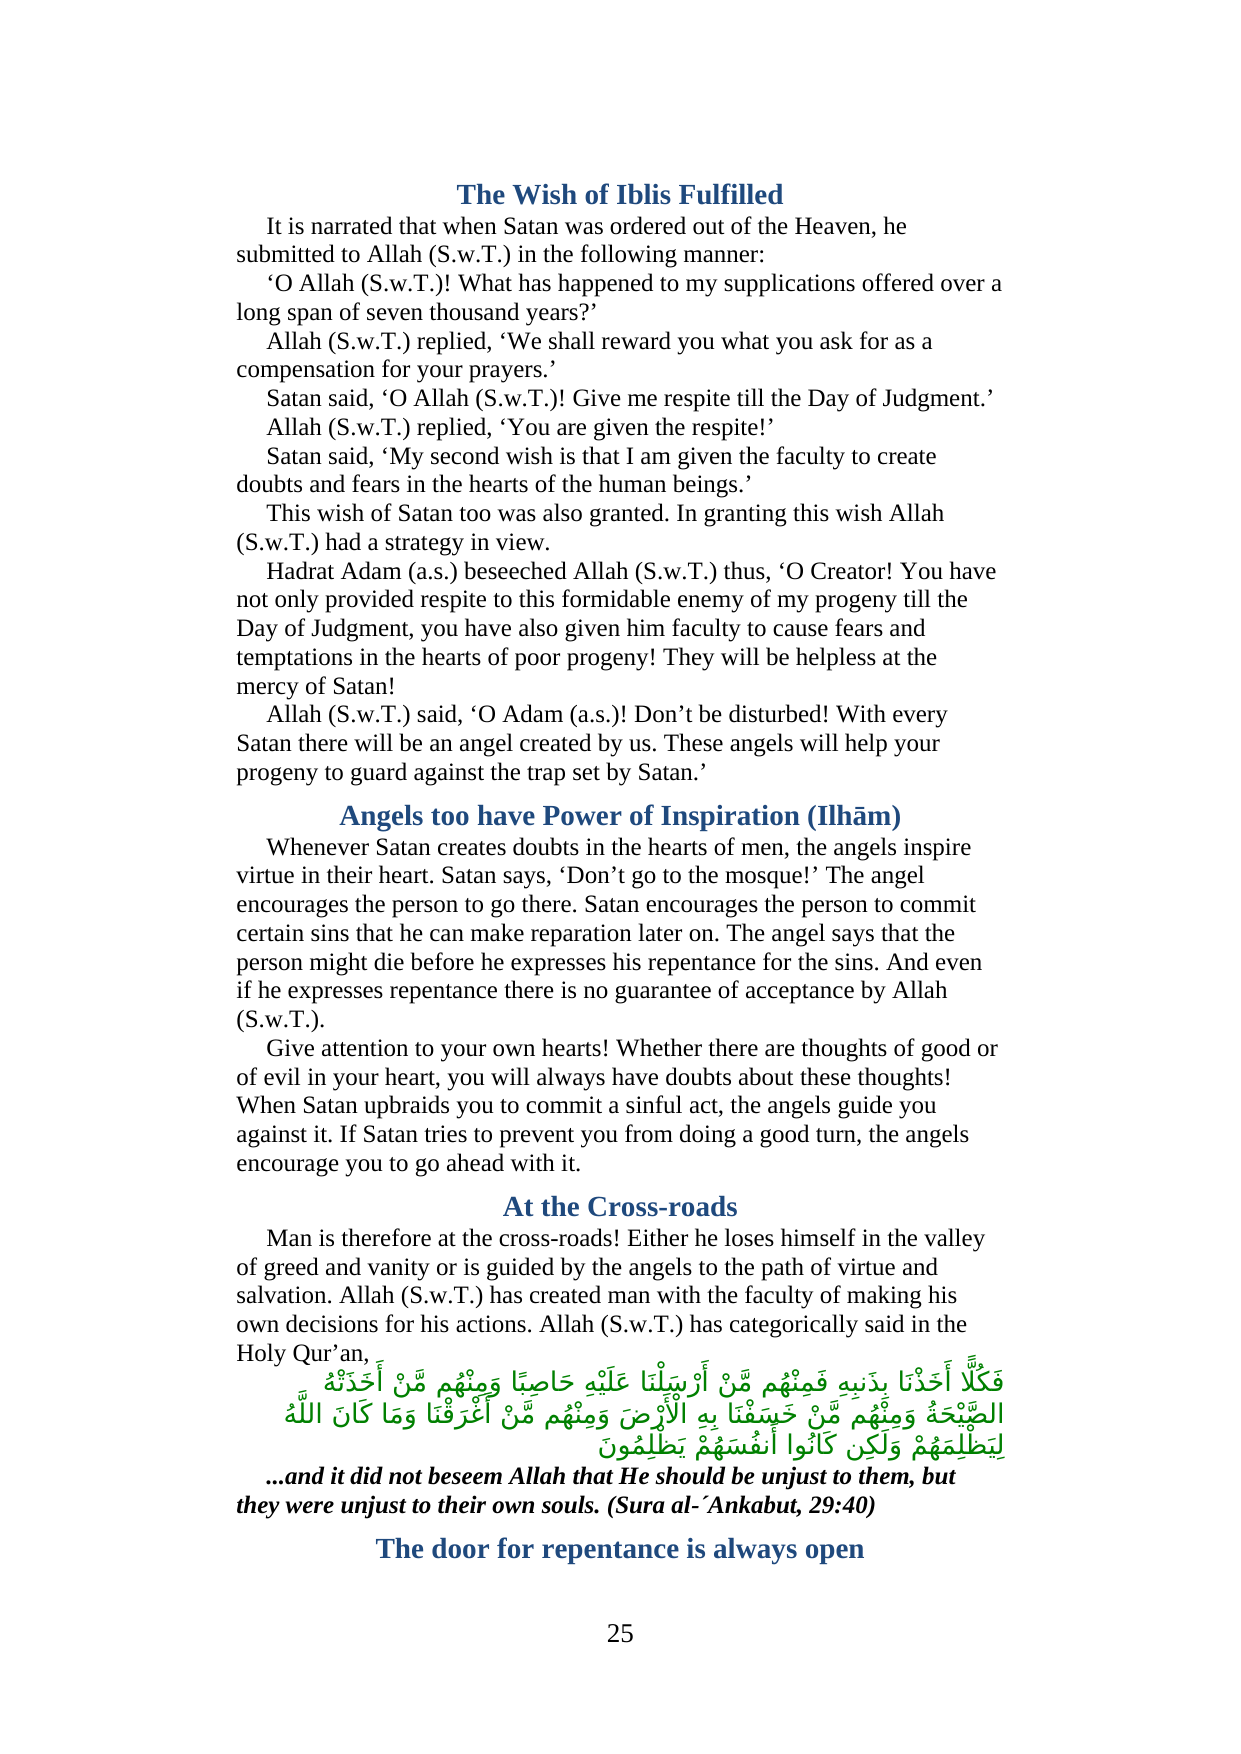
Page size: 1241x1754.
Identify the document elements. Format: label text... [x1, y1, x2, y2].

text Allah (S.w.T.) replied, ‘We shall reward you what you ask for as a compensation for your prayers.’ [236, 326, 1004, 383]
text ‘O Allah (S.w.T.)! What has happened to my supplications offered over a long span of seven thousand years?’ [236, 268, 1004, 326]
text Man is therefore at the cross-roads! Either he loses himself in the valley of greed and vanity or is guided by the angels to the path of virtue and salvation. Allah (S.w.T.) has created man with the faculty of making his own decisions for his actions. Allah (S.w.T.) has categorically said in the Holy Qur’an, [236, 1223, 1004, 1367]
text ...and it did not beseem Allah that He should be unjust to them, but they were unjust to their own souls. (Sura al‑´Ankabut, 29:40) [236, 1461, 1004, 1519]
text فَكُلًّا أَخَذْنَا بِذَنبِهِ فَمِنْهُم مَّنْ أَرْسَلْنَا عَلَيْهِ حَاصِبًا وَمِنْهُم مَّنْ أَخَذَتْهُ الصَّيْحَةُ وَمِنْهُم مَّنْ خَسَفْنَا بِهِ الْأَرْضَ وَمِنْهُم مَّنْ أَغْرَقْنَا وَمَا كَانَ اللَّهُ لِيَظْلِمَهُمْ وَلَكِن كَانُوا أَنفُسَهُمْ يَظْلِمُونَ [236, 1367, 1004, 1461]
subtitle Angels too have Power of Inspiration (Ilhām) [236, 798, 1004, 832]
text Hadrat Adam (a.s.) beseeched Allah (S.w.T.) thus, ‘O Creator! You have not only provided respite to this formidable enemy of my progeny till the Day of Judgment, you have also given him faculty to cause fears and temptations in the hearts of poor progeny! They will be helpless at the mercy of Satan! [236, 556, 1004, 699]
subtitle At the Cross-roads [236, 1189, 1004, 1223]
text Whenever Satan creates doubts in the hearts of men, the angels inspire virtue in their heart. Satan says, ‘Don’t go to the mosque!’ The angel encourages the person to go there. Satan encourages the person to commit certain sins that he can make reparation later on. The angel says that the person might die before he expresses his repentance for the sins. And even if he expresses repentance there is no guarantee of acceptance by Allah (S.w.T.). [236, 832, 1004, 1033]
text This wish of Satan too was also granted. In granting this wish Allah (S.w.T.) had a strategy in view. [236, 498, 1004, 556]
text It is narrated that when Satan was ordered out of the Heaven, he submitted to Allah (S.w.T.) in the following manner: [236, 211, 1004, 268]
text Allah (S.w.T.) said, ‘O Adam (a.s.)! Don’t be disturbed! With every Satan there will be an angel created by us. These angels will help your progeny to guard against the trap set by Satan.’ [236, 699, 1004, 786]
text Satan said, ‘O Allah (S.w.T.)! Give me respite till the Day of Judgment.’ [236, 383, 1004, 412]
subtitle The door for repentance is always open [236, 1531, 1004, 1565]
subtitle The Wish of Iblis Fulfilled [236, 177, 1004, 211]
text Satan said, ‘My second wish is that I am given the faculty to create doubts and fears in the hearts of the human beings.’ [236, 441, 1004, 498]
text Allah (S.w.T.) replied, ‘You are given the respite!’ [236, 412, 1004, 441]
text Give attention to your own hearts! Whether there are thoughts of good or of evil in your heart, you will always have doubts about these thoughts! When Satan upbraids you to commit a sinful act, the angels guide you against it. If Satan tries to prevent you from doing a good turn, the angels encourage you to go ahead with it. [236, 1033, 1004, 1177]
